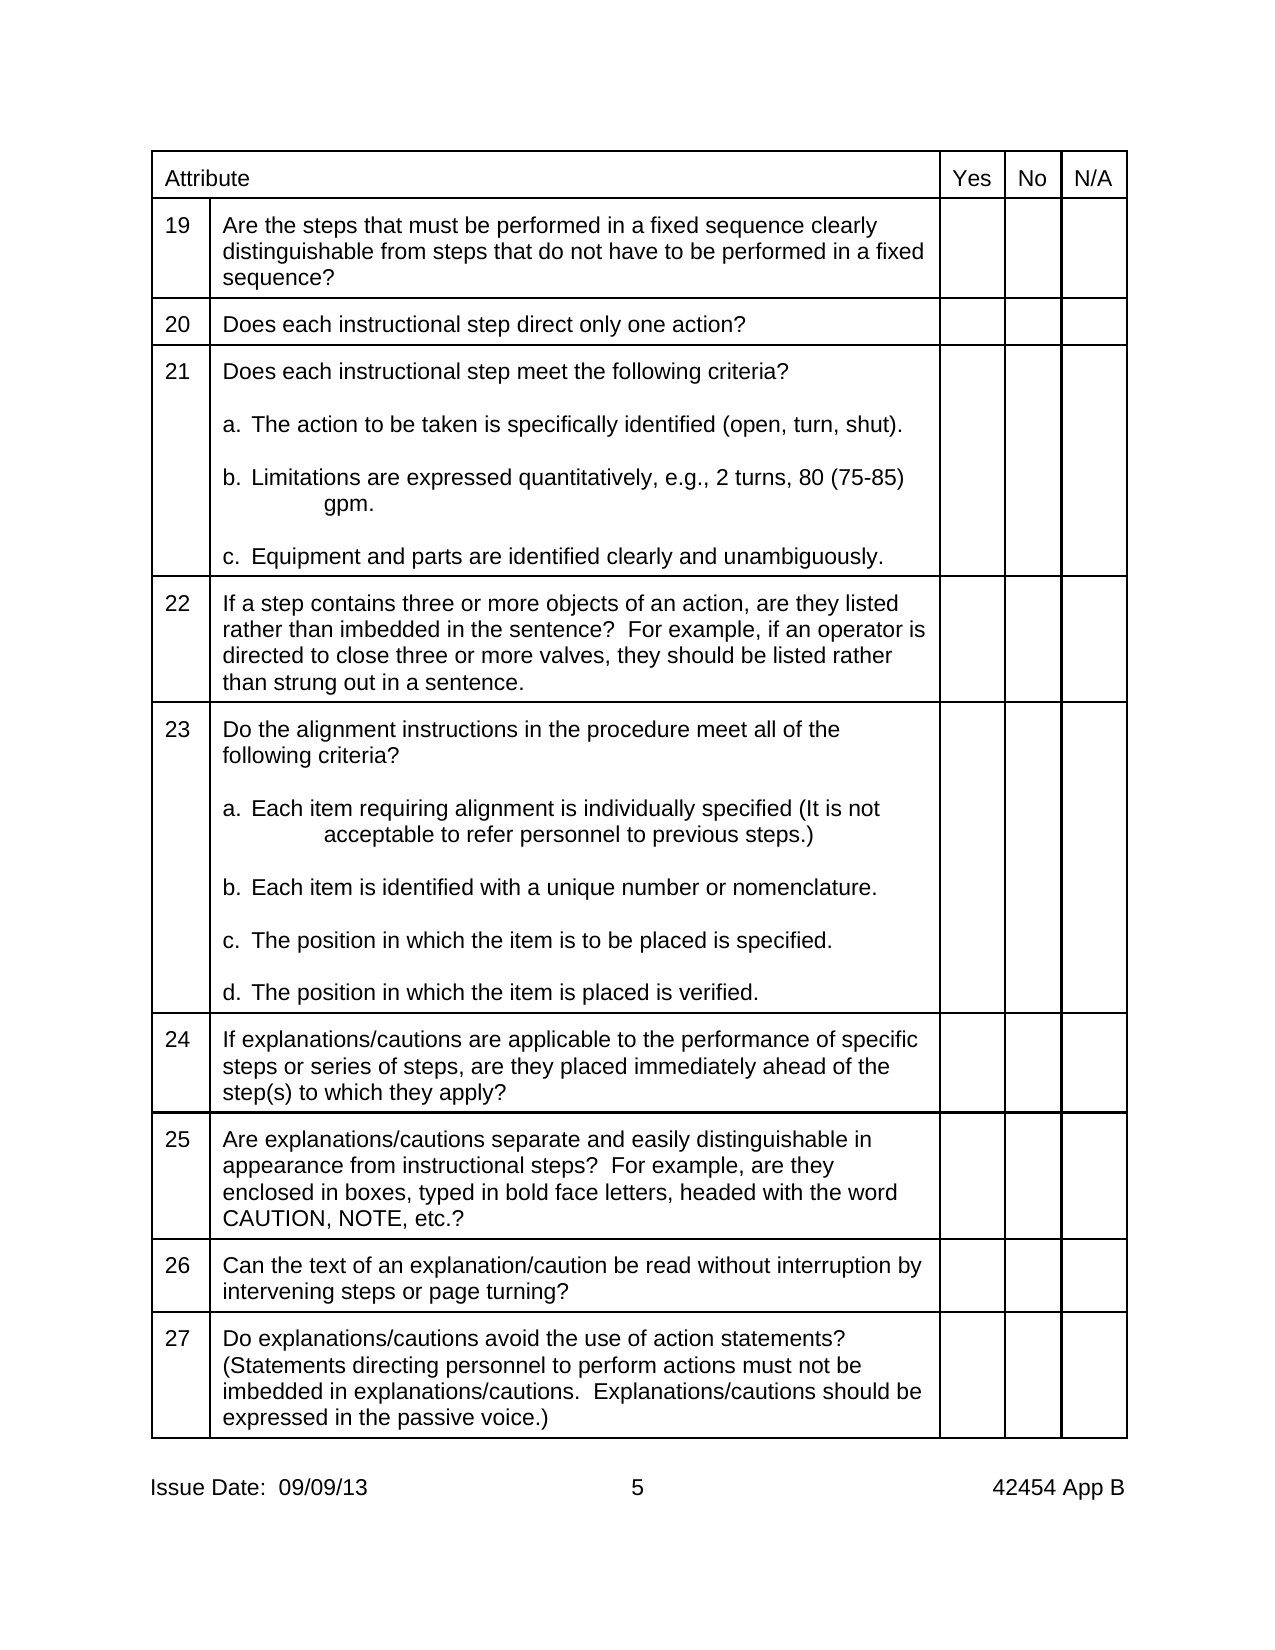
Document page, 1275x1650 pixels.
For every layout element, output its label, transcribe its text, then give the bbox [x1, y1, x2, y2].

table_cell [941, 1240, 1004, 1311]
table_cell 23 [153, 703, 209, 1012]
table_cell [1006, 703, 1060, 1012]
table_cell 19 [153, 199, 209, 297]
table_cell [1063, 1313, 1126, 1437]
table_cell [941, 1014, 1004, 1111]
table_cell [941, 199, 1004, 297]
table_cell [941, 299, 1004, 344]
table_cell [1006, 577, 1060, 701]
table_cell [941, 346, 1004, 575]
table_cell [1006, 199, 1060, 297]
table_cell Do the alignment instructions in the procedure meet all of the following criteria? a. Each item requiring alignment is individually specified (It is not acceptable to refer personnel to previous steps.) b. Each item is identified with a unique number or nomenclature. c. The position in which the item is to be placed is specified. d. The position in which the item is placed is verified. [211, 703, 939, 1012]
table_cell [1006, 346, 1060, 575]
table_cell Are the steps that must be performed in a fixed sequence clearly distinguishable from steps that do not have to be performed in a fixed sequence? [211, 199, 939, 297]
table_cell 25 [153, 1114, 209, 1237]
table_header N/A [1063, 152, 1126, 197]
table_cell [1063, 703, 1126, 1012]
table_cell 21 [153, 346, 209, 575]
table_cell 24 [153, 1014, 209, 1111]
table_cell 27 [153, 1313, 209, 1437]
table_cell Can the text of an explanation/caution be read without interruption by intervening steps or page turning? [211, 1240, 939, 1311]
table_cell Does each instructional step direct only one action? [211, 299, 939, 344]
table_cell Does each instructional step meet the following criteria? a. The action to be taken is specifically identified (open, turn, shut). b. Limitations are expressed quantitatively, e.g., 2 turns, 80 (75-85) gpm. c. Equipment and parts are identified clearly and unambiguously. [211, 346, 939, 575]
table_cell [1006, 299, 1060, 344]
table_cell [1063, 299, 1126, 344]
table_cell [1006, 1114, 1060, 1237]
table_cell [1063, 1014, 1126, 1111]
table_cell [1006, 1313, 1060, 1437]
table_cell 26 [153, 1240, 209, 1311]
table_header No [1006, 152, 1060, 197]
table_cell [941, 1114, 1004, 1237]
table_cell [1063, 1240, 1126, 1311]
table_cell [1063, 346, 1126, 575]
table_header Yes [941, 152, 1004, 197]
table_cell [941, 1313, 1004, 1437]
table_cell [1006, 1014, 1060, 1111]
table_cell Do explanations/cautions avoid the use of action statements? (Statements directing personnel to perform actions must not be imbedded in explanations/cautions. Explanations/cautions should be expressed in the passive voice.) [211, 1313, 939, 1437]
table_cell If explanations/cautions are applicable to the performance of specific steps or series of steps, are they placed immediately ahead of the step(s) to which they apply? [211, 1014, 939, 1111]
table_cell If a step contains three or more objects of an action, are they listed rather than imbedded in the sentence? For example, if an operator is directed to close three or more valves, they should be listed rather than strung out in a sentence. [211, 577, 939, 701]
table_cell [941, 577, 1004, 701]
table_cell Are explanations/cautions separate and easily distinguishable in appearance from instructional steps? For example, are they enclosed in boxes, typed in bold face letters, headed with the word CAUTION, NOTE, etc.? [211, 1114, 939, 1237]
table_cell 20 [153, 299, 209, 344]
table_cell [1006, 1240, 1060, 1311]
table_cell [1063, 577, 1126, 701]
table_header Attribute [153, 152, 939, 197]
table_cell 22 [153, 577, 209, 701]
table_cell [1063, 199, 1126, 297]
table_cell [1063, 1114, 1126, 1237]
table_cell [941, 703, 1004, 1012]
